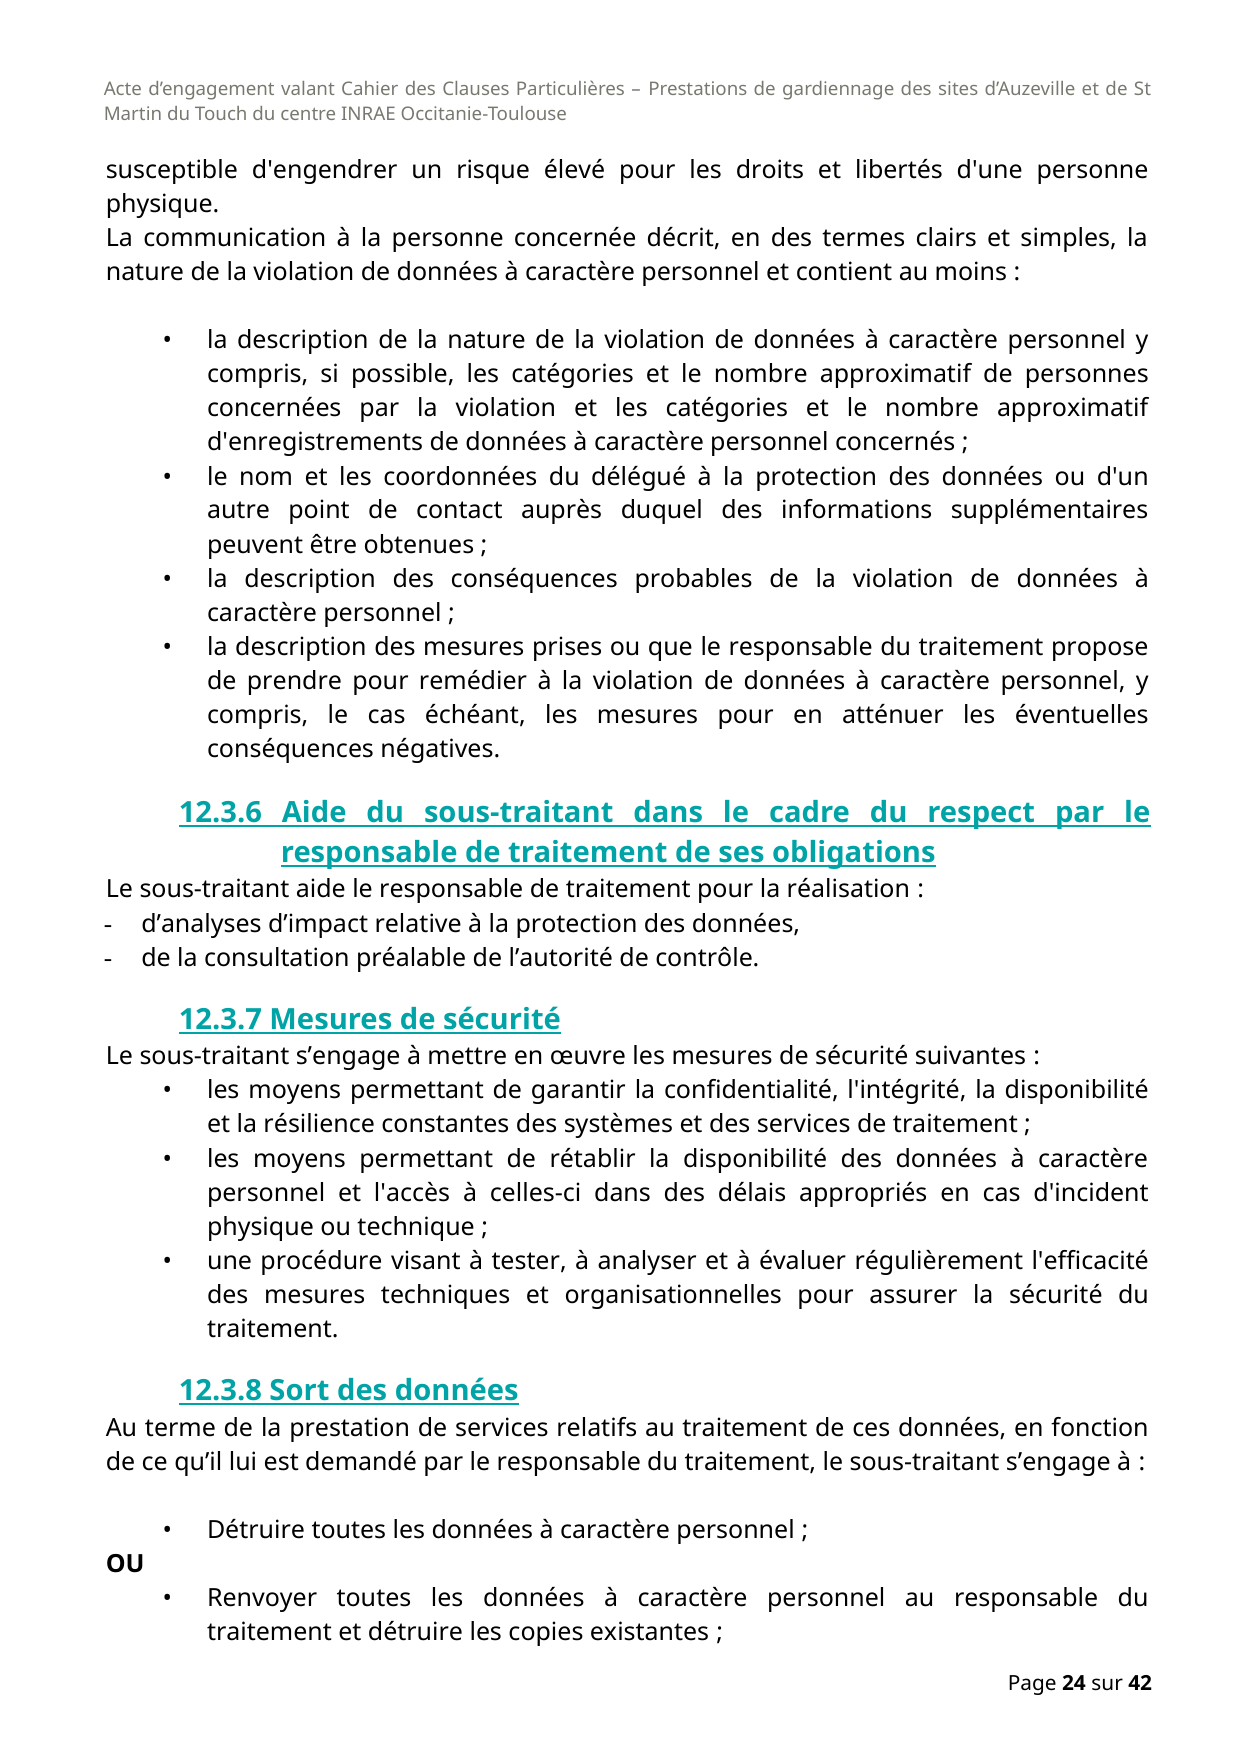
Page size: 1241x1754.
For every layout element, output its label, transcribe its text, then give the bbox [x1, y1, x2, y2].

list les moyens permettant de garantir la confidentialité, l'intégrité, la disponibilité et la résilience constantes des systèmes et des services de traitement ; [162, 1072, 1150, 1140]
text Le sous-traitant aide le responsable de traitement pour la réalisation : [106, 871, 1150, 905]
text OU [106, 1546, 1150, 1579]
list d’analyses d’impact relative à la protection des données, [103, 905, 1150, 939]
subtitle 12.3.7 Mesures de sécurité [103, 998, 1152, 1038]
text Au terme de la prestation de services relatifs au traitement de ces données, en fonction de ce qu’il lui est demandé par le responsable du traitement, le sous-traitant s’engage à : [106, 1409, 1150, 1477]
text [106, 152, 1150, 220]
text Le sous-traitant s’engage à mettre en œuvre les mesures de sécurité suivantes : [106, 1038, 1150, 1072]
list les moyens permettant de rétablir la disponibilité des données à caractère personnel et l'accès à celles-ci dans des délais appropriés en cas d'incident physique ou technique ; [162, 1140, 1150, 1242]
list Renvoyer toutes les données à caractère personnel au responsable du traitement et détruire les copies existantes ; [162, 1579, 1150, 1648]
list de la consultation préalable de l’autorité de contrôle. [103, 939, 1150, 973]
list Détruire toutes les données à caractère personnel ; [162, 1511, 1150, 1546]
subtitle 12.3.8 Sort des données [103, 1369, 1152, 1409]
text La communication à la personne concernée décrit, en des termes clairs et simples, la nature de la violation de données à caractère personnel et contient au moins : [106, 220, 1150, 288]
list la description des conséquences probables de la violation de données à caractère personnel ; [162, 560, 1150, 628]
subtitle 12.3.6 Aide du sous-traitant dans le cadre du respect par le responsable de traitement de ses obligations [178, 792, 1152, 871]
list une procédure visant à tester, à analyser et à évaluer régulièrement l'efficacité des mesures techniques et organisationnelles pour assurer la sécurité du traitement. [162, 1242, 1150, 1344]
list la description des mesures prises ou que le responsable du traitement propose de prendre pour remédier à la violation de données à caractère personnel, y compris, le cas échéant, les mesures pour en atténuer les éventuelles conséquences négatives. [162, 628, 1150, 765]
list la description de la nature de la violation de données à caractère personnel y compris, si possible, les catégories et le nombre approximatif de personnes concernées par la violation et les catégories et le nombre approximatif d'enregistrements de données à caractère personnel concernés ; [162, 322, 1150, 458]
list le nom et les coordonnées du délégué à la protection des données ou d'un autre point de contact auprès duquel des informations supplémentaires peuvent être obtenues ; [162, 458, 1150, 560]
